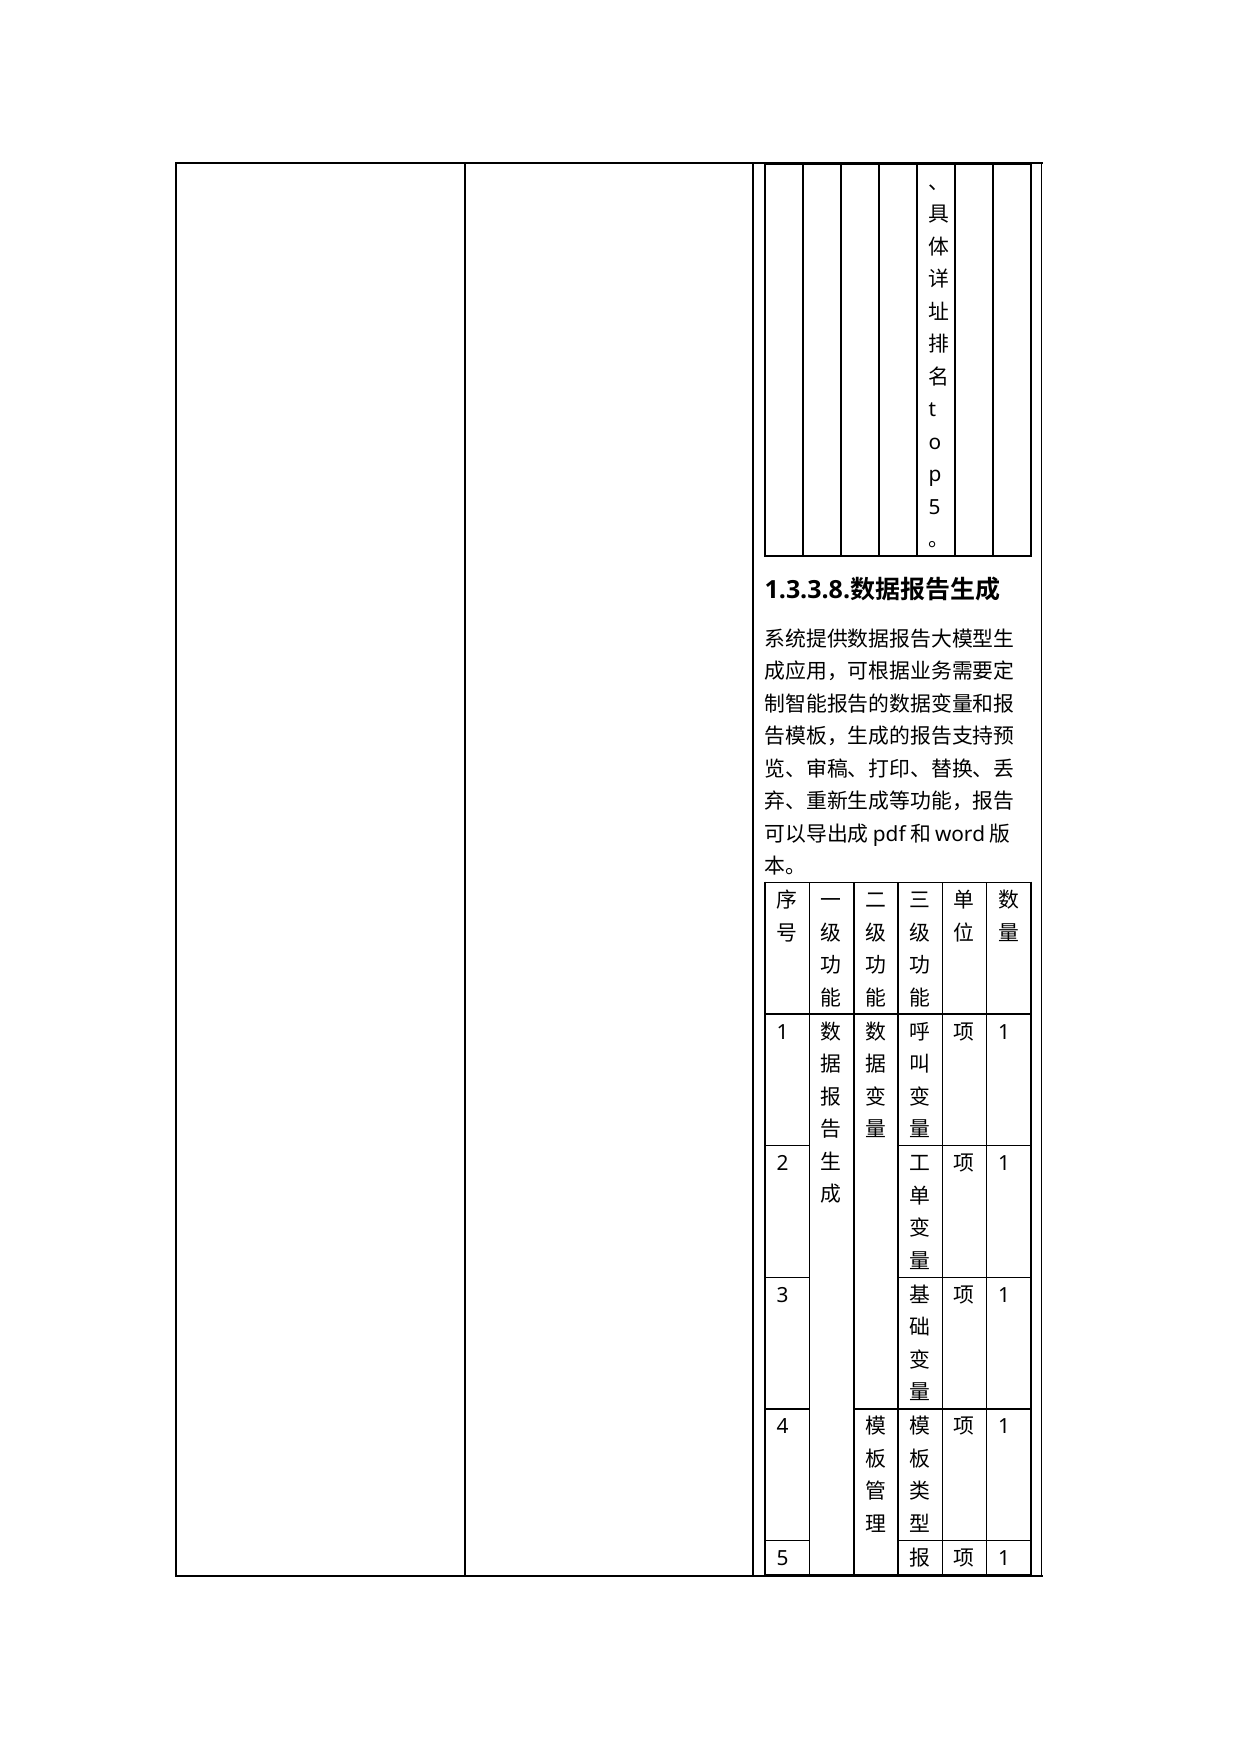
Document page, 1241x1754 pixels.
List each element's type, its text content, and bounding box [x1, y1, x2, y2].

table_cell 1 [177, 164, 464, 1575]
table_cell [466, 164, 752, 1575]
